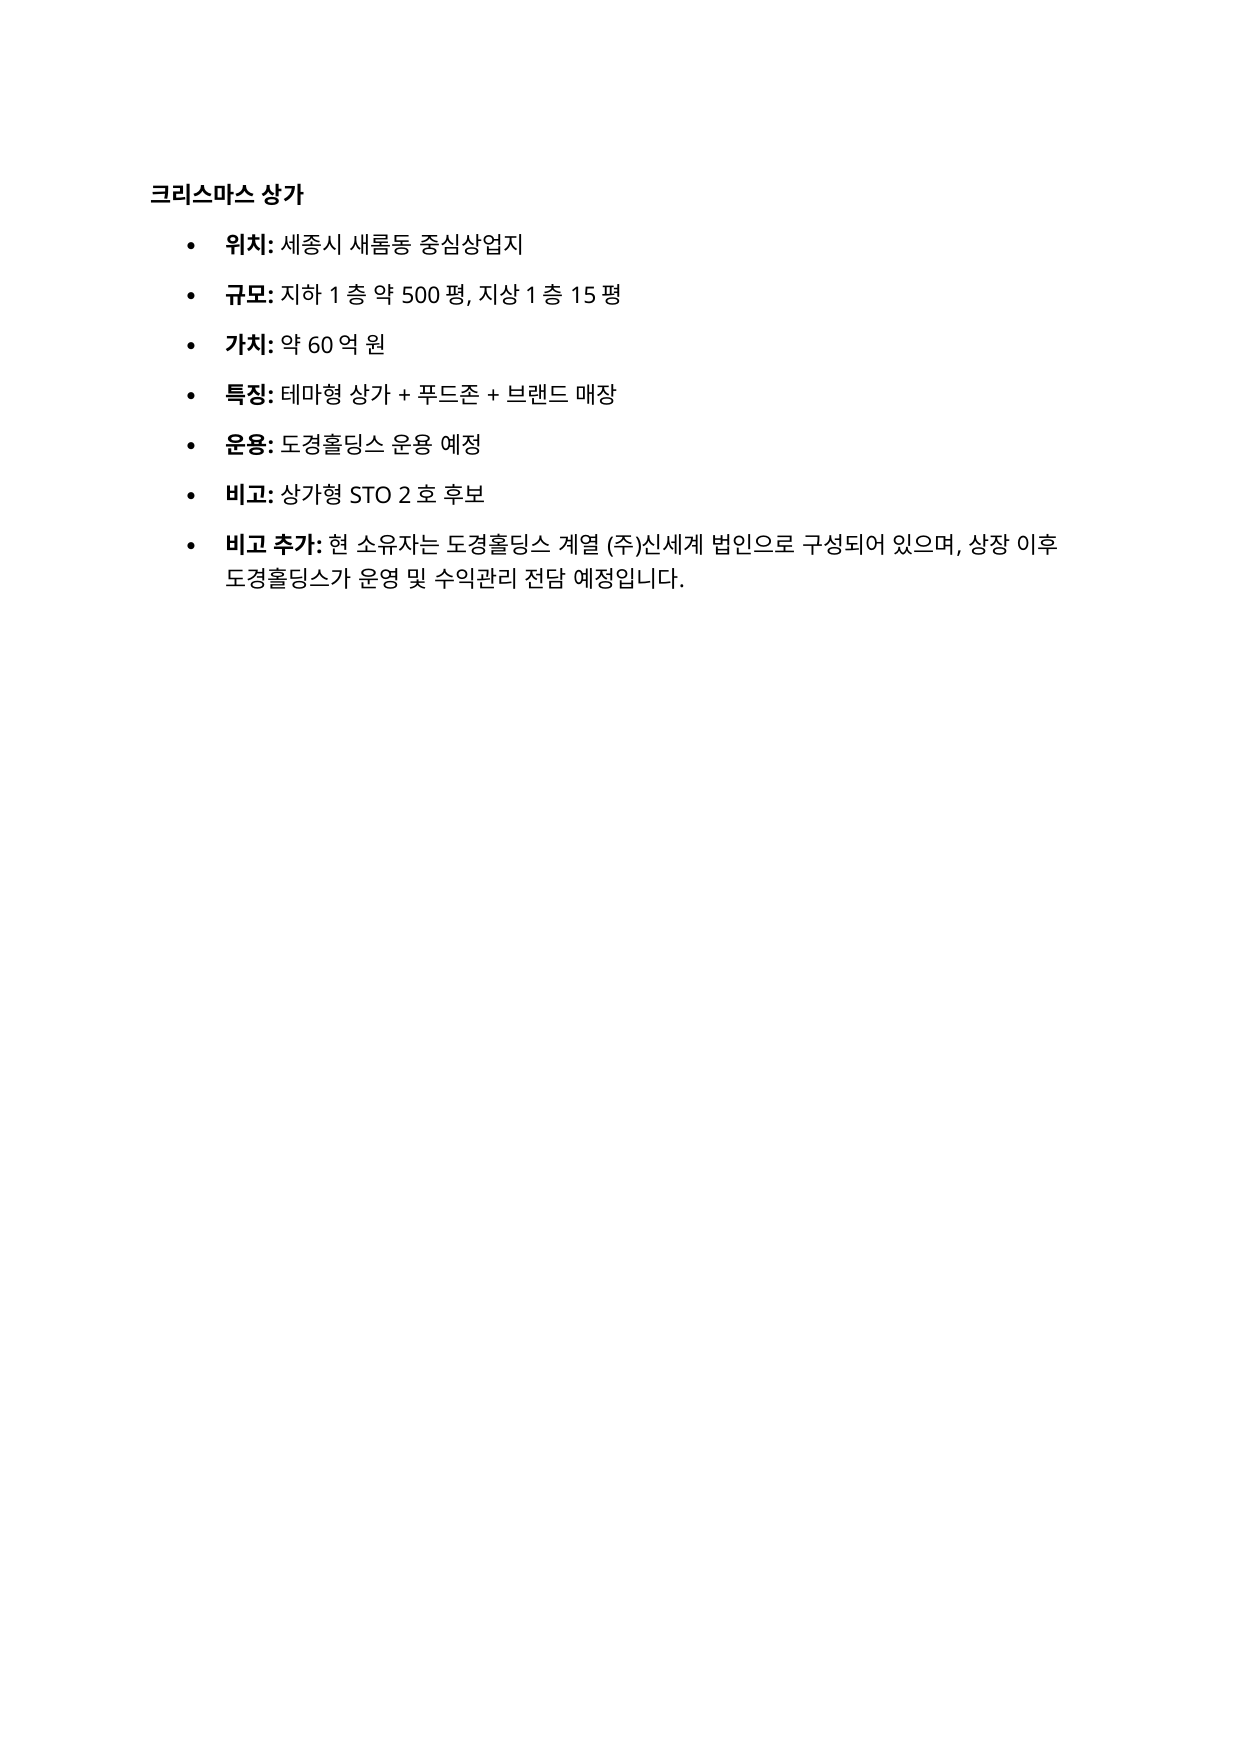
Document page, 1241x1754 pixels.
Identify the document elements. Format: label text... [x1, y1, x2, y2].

list 비고: 상가형 STO 2호 후보 [187, 477, 1090, 510]
list 특징: 테마형 상가 + 푸드존 + 브랜드 매장 [187, 377, 1090, 410]
text 크리스마스 상가 [150, 177, 1090, 210]
list 운용: 도경홀딩스 운용 예정 [187, 427, 1090, 460]
list 위치: 세종시 새롬동 중심상업지 [187, 227, 1090, 260]
list 규모: 지하 1층 약 500평, 지상1층 15평 [187, 277, 1090, 310]
list 가치: 약 60억 원 [187, 327, 1090, 360]
list 비고 추가: 현 소유자는 도경홀딩스 계열 (주)신세계 법인으로 구성되어 있으며, 상장 이후 도경홀딩스가 운영 및 수익관리 전담 예정입니다. [187, 527, 1090, 594]
